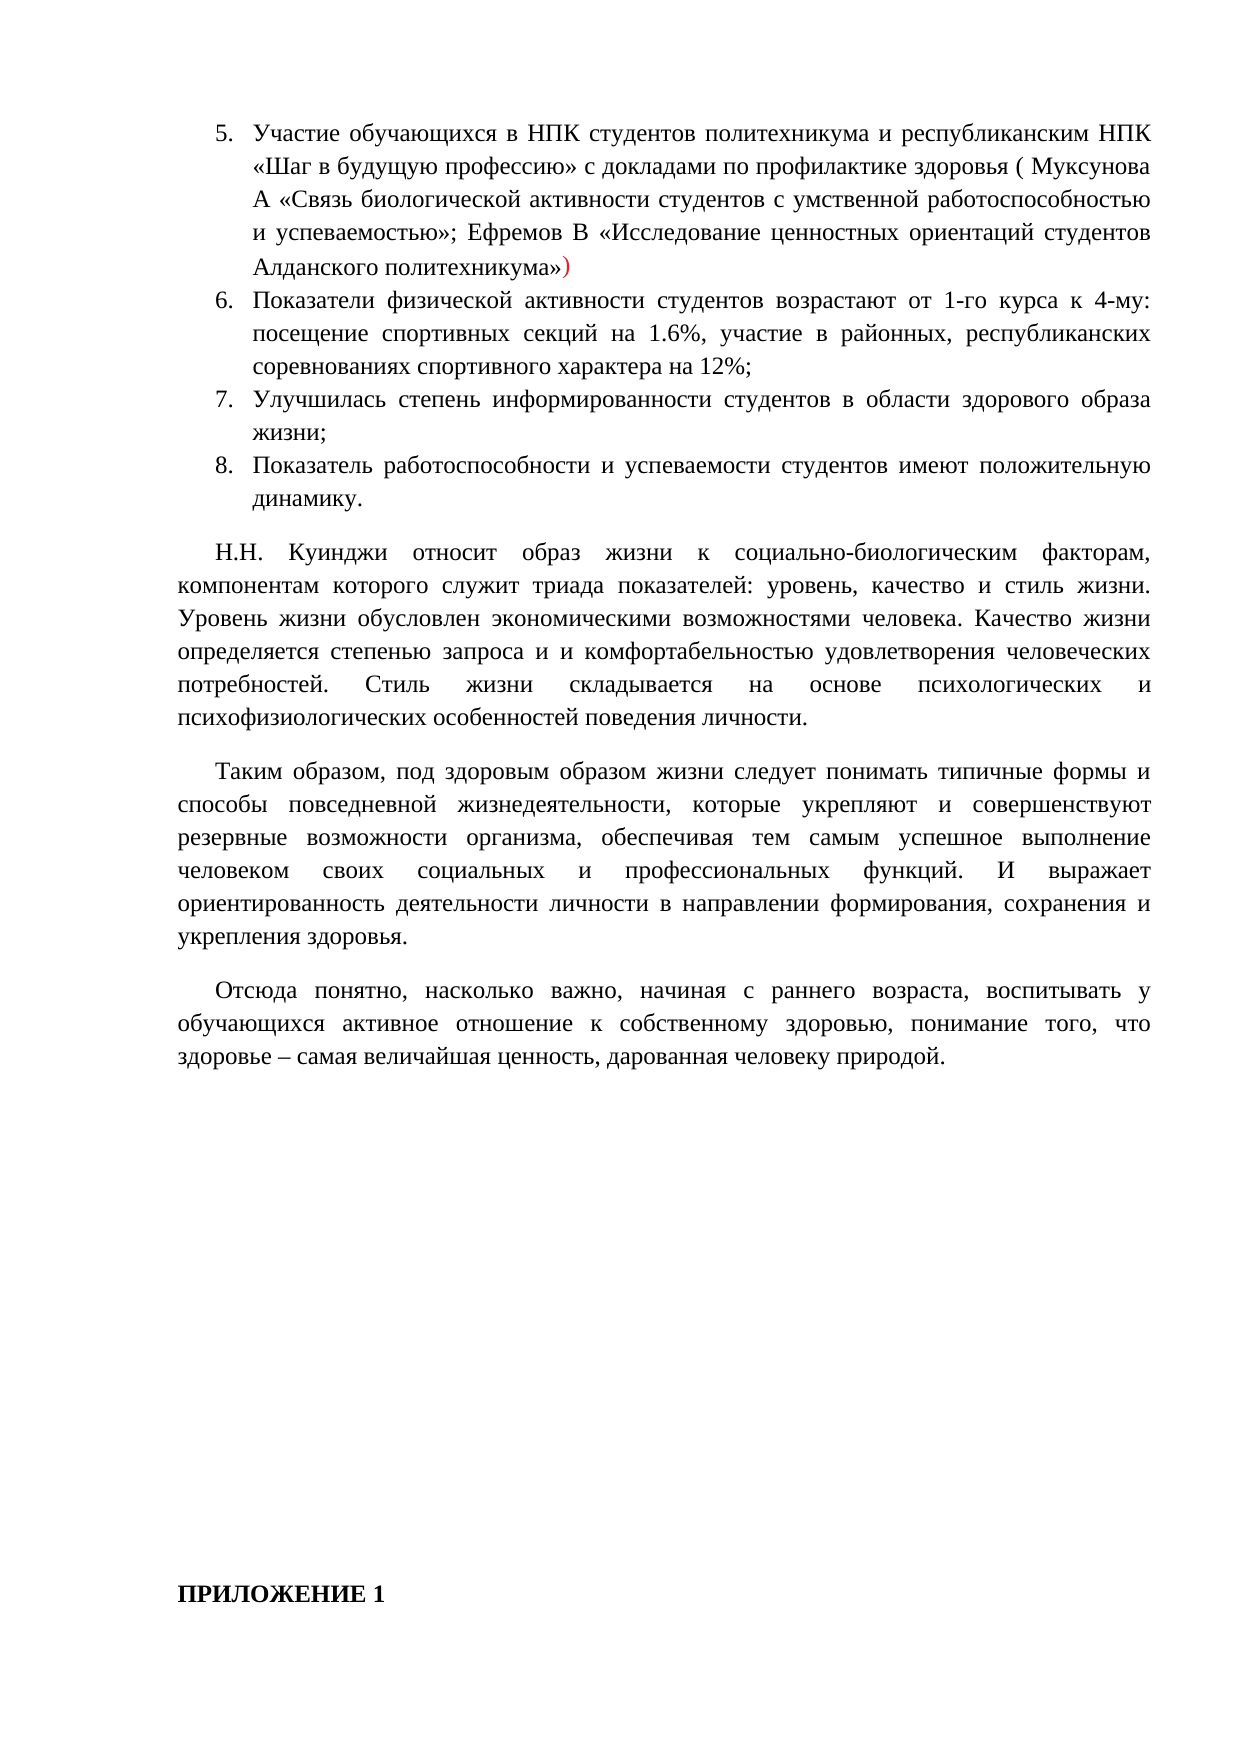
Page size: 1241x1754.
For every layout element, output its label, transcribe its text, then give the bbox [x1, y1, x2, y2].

text Н.Н. Куинджи относит образ жизни к социально-биологическим факторам, компонентам которого служит триада показателей: уровень, качество и стиль жизни. Уровень жизни обусловлен экономическими возможностями человека. Качество жизни определяется степенью запроса и и комфортабельностью удовлетворения человеческих потребностей. Стиль жизни складывается на основе психологических и психофизиологических особенностей поведения личности. [177, 537, 1152, 731]
list Показатели физической активности студентов возрастают от 1-го курса к 4-му: посещение спортивных секций на 1.6%, участие в районных, республиканских соревнованиях спортивного характера на 12%; [215, 285, 1152, 379]
list Улучшилась степень информированности студентов в области здорового образа жизни; [215, 384, 1152, 446]
text Отсюда понятно, насколько важно, начиная с раннего возраста, воспитывать у обучающихся активное отношение к собственному здоровью, понимание того, что здоровье – самая величайшая ценность, дарованная человеку природой. [177, 975, 1152, 1069]
list Участие обучающихся в НПК студентов политехникума и республиканским НПК «Шаг в будущую профессию» с докладами по профилактике здоровья ( Муксунова А «Связь биологической активности студентов с умственной работоспособностью и успеваемостью»; Ефремов В «Исследование ценностных ориентаций студентов Алданского политехникума») [215, 118, 1152, 280]
list Показатель работоспособности и успеваемости студентов имеют положительную динамику. [215, 450, 1152, 512]
text ПРИЛОЖЕНИЕ 1 [177, 1579, 1152, 1608]
text Таким образом, под здоровым образом жизни следует понимать типичные формы и способы повседневной жизнедеятельности, которые укрепляют и совершенствуют резервные возможности организма, обеспечивая тем самым успешное выполнение человеком своих социальных и профессиональных функций. И выражает ориентированность деятельности личности в направлении формирования, сохранения и укрепления здоровья. [177, 756, 1152, 949]
